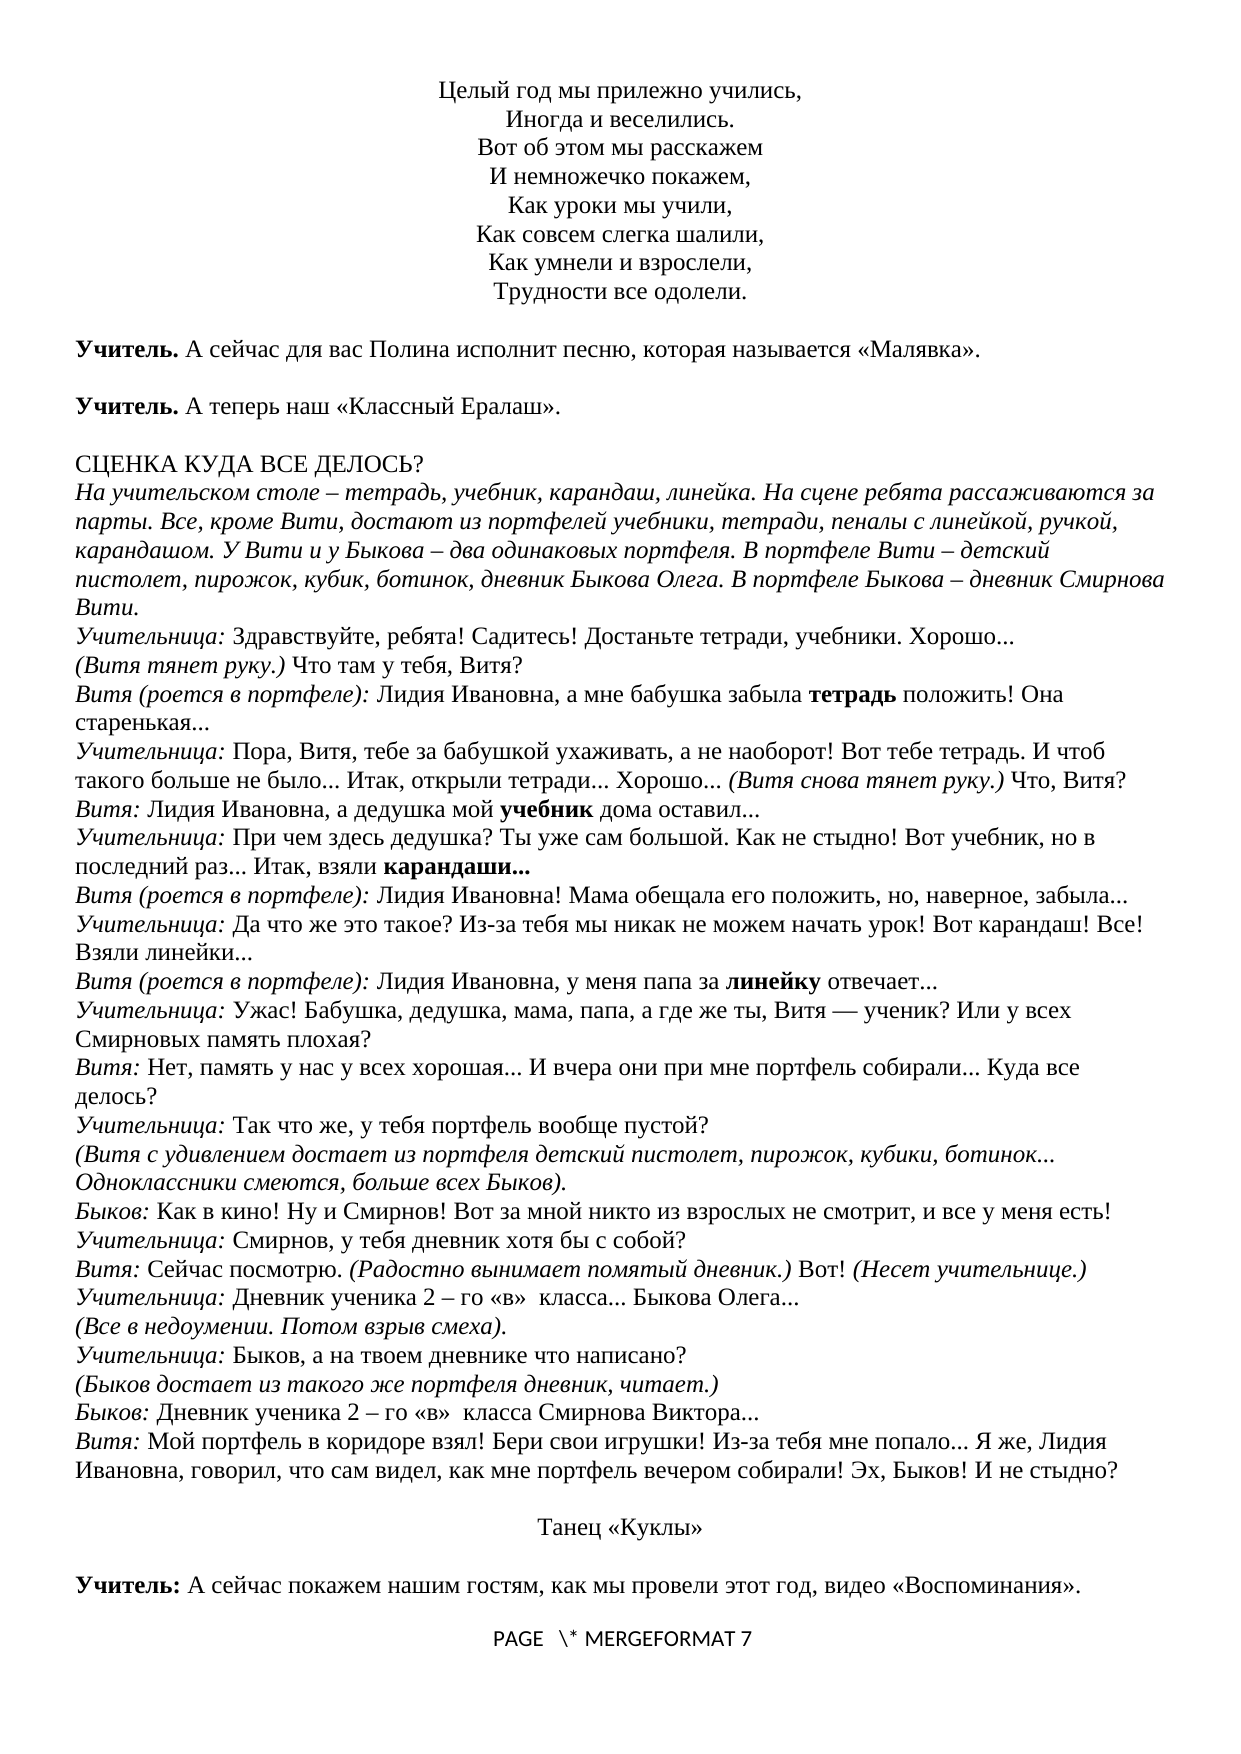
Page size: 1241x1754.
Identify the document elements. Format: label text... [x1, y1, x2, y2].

text И немножечко покажем, [75, 161, 1165, 190]
text Учитель. А сейчас для вас Полина исполнит песню, которая называется «Малявка». [75, 334, 1165, 362]
text Как уроки мы учили, [75, 190, 1165, 219]
text Трудности все одолели. [75, 276, 1165, 305]
text Учитель: А сейчас покажем нашим гостям, как мы провели этот год, видео «Воспоминания». [75, 1570, 1165, 1599]
text Иногда и веселились. [75, 104, 1165, 132]
text Танец «Куклы» [75, 1512, 1165, 1541]
text Целый год мы прилежно учились, [75, 75, 1165, 104]
text Учитель. А теперь наш «Классный Ералаш». [75, 391, 1165, 420]
text Вот об этом мы расскажем [75, 132, 1165, 161]
text Учительница: Здравствуйте, ребята! Садитесь! Достаньте тетради, учебники. Хорошо... (Витя тянет руку.) Что там у тебя, Витя? Витя (роется в портфеле): Лидия Ивановна, а мне бабушка забыла тетрадь положить! Она старенькая... Учительница: Пора, Витя, тебе за бабушкой ухаживать, а не наоборот! Вот тебе тетрадь. И чтоб такого больше не было... Итак, открыли тетради... Хорошо... (Витя снова тянет руку.) Что, Витя? Витя: Лидия Ивановна, а дедушка мой учебник дома оставил... Учительница: При чем здесь дедушка? Ты уже сам большой. Как не стыдно! Вот учебник, но в последний раз... Итак, взяли карандаши... Витя (роется в портфеле): Лидия Ивановна! Мама обещала его положить, но, наверное, забыла... Учительница: Да что же это такое? Из-за тебя мы никак не можем начать урок! Вот карандаш! Все! Взяли линейки... Витя (роется в портфеле): Лидия Ивановна, у меня папа за линейку отвечает... Учительница: Ужас! Бабушка, дедушка, мама, папа, а где же ты, Витя — ученик? Или у всех Смирновых память плохая? Витя: Нет, память у нас у всех хорошая... И вчера они при мне портфель собирали... Куда все делось? Учительница: Так что же, у тебя портфель вообще пустой? (Витя с удивлением достает из портфеля детский пистолет, пирожок, кубики, ботинок... Одноклассники смеются, больше всех Быков). Быков: Как в кино! Ну и Смирнов! Вот за мной никто из взрослых не смотрит, и все у меня есть! Учительница: Смирнов, у тебя дневник хотя бы с собой? Витя: Сейчас посмотрю. (Радостно вынимает помятый дневник.) Вот! (Несет учительнице.) Учительница: Дневник ученика 2 – го «в» класса... Быкова Олега... (Все в недоумении. Потом взрыв смеха). Учительница: Быков, а на твоем дневнике что написано? (Быков достает из такого же портфеля дневник, читает.) Быков: Дневник ученика 2 – го «в» класса Смирнова Виктора... Витя: Мой портфель в коридоре взял! Бери свои игрушки! Из-за тебя мне попало... Я же, Лидия Ивановна, говорил, что сам видел, как мне портфель вечером собирали! Эх, Быков! И не стыдно? [75, 621, 1165, 1484]
text Как умнели и взрослели, [75, 247, 1165, 276]
text СЦЕНКА КУДА ВСЕ ДЕЛОСЬ? [75, 449, 1165, 477]
text На учительском столе – тетрадь, учебник, карандаш, линейка. На сцене ребята рассаживаются за парты. Все, кроме Вити, достают из портфелей учебники, тетради, пеналы с линейкой, ручкой, карандашом. У Вити и у Быкова – два одинаковых портфеля. В портфеле Вити – детский пистолет, пирожок, кубик, ботинок, дневник Быкова Олега. В портфеле Быкова – дневник Смирнова Вити. [75, 477, 1165, 621]
text Как совсем слегка шалили, [75, 219, 1165, 247]
